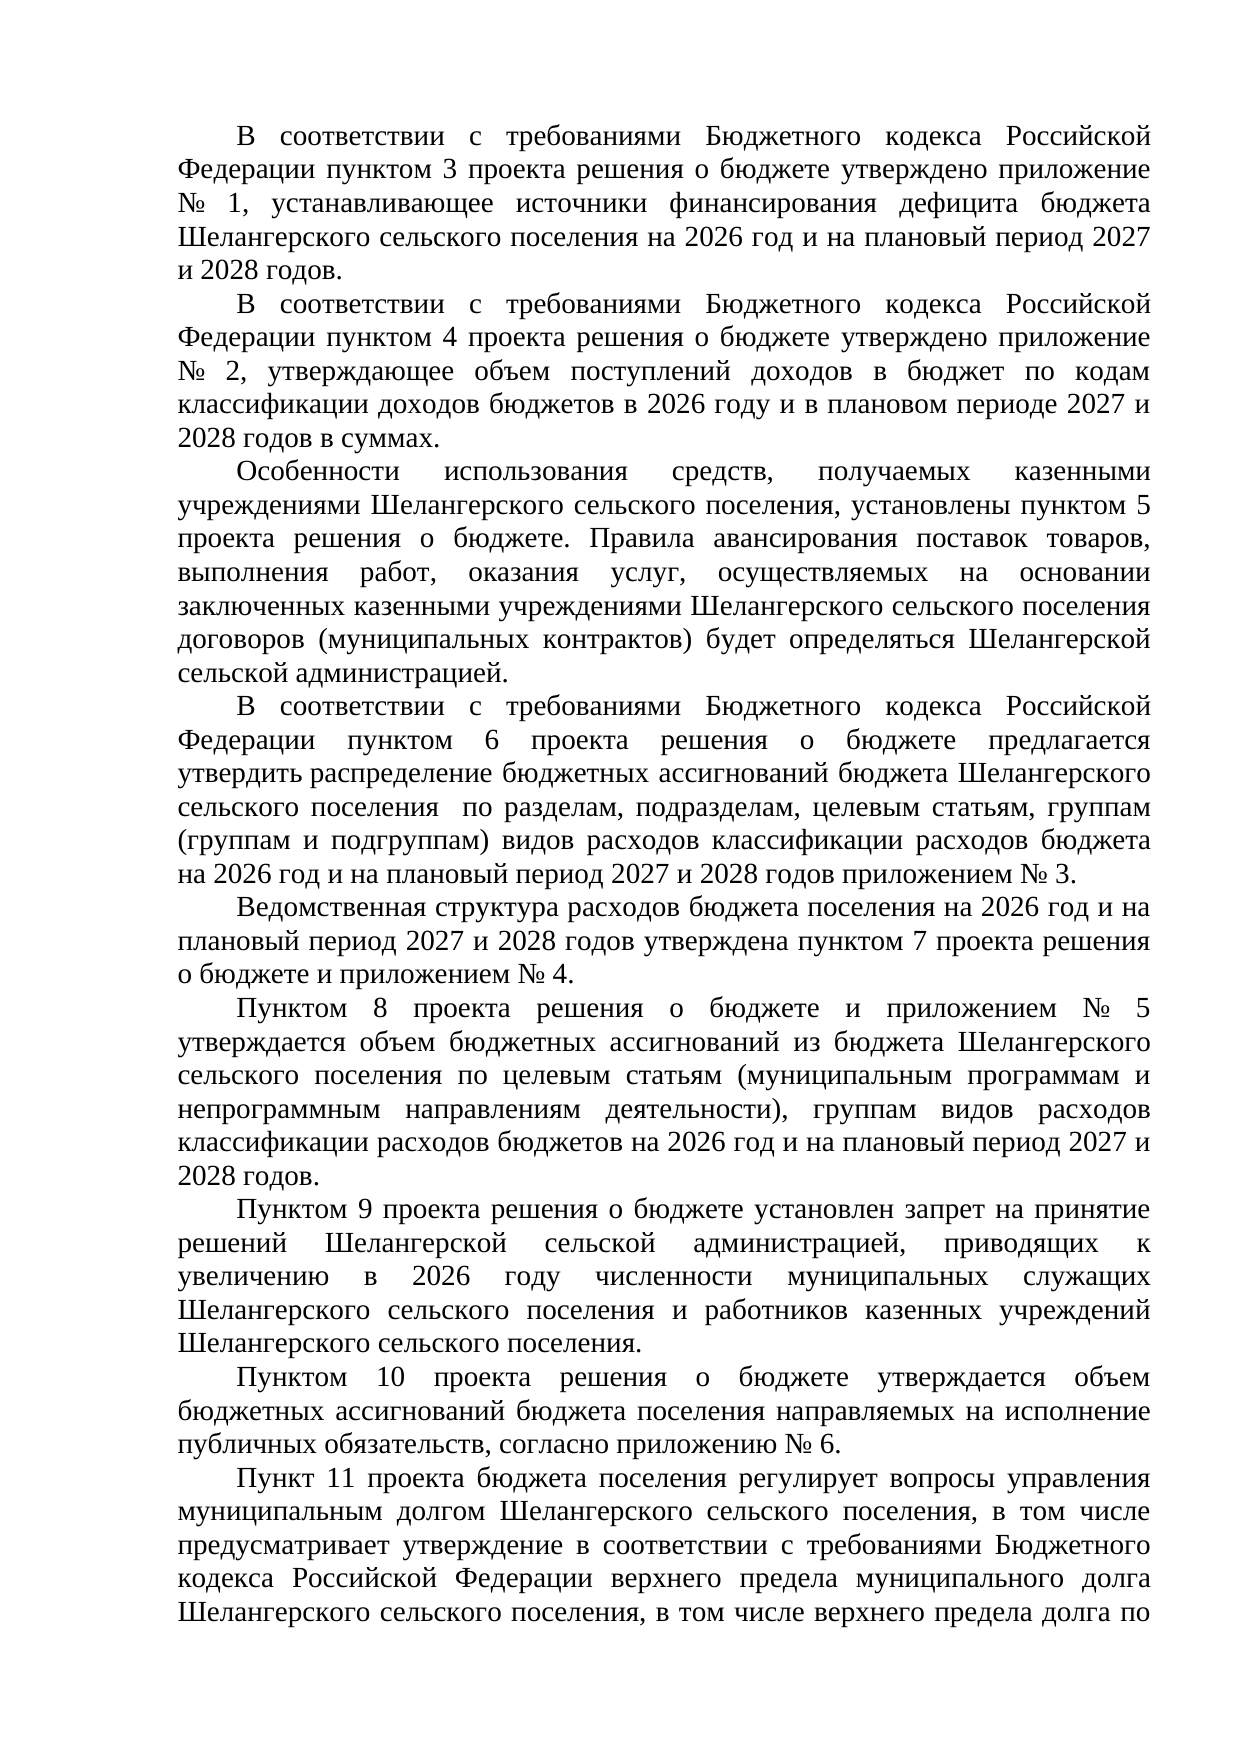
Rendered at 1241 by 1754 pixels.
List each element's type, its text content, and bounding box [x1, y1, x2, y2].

text Пунктом 9 проекта решения о бюджете установлен запрет на принятие решений Шелангерской сельской администрацией, приводящих к увеличению в 2026 году численности муниципальных служащих Шелангерского сельского поселения и работников казенных учреждений Шелангерского сельского поселения. [177, 1191, 1152, 1359]
text Ведомственная структура расходов бюджета поселения на 2026 год и на плановый период 2027 и 2028 годов утверждена пунктом 7 проекта решения о бюджете и приложением № 4. [177, 889, 1152, 990]
text Пунктом 10 проекта решения о бюджете утверждается объем бюджетных ассигнований бюджета поселения направляемых на исполнение публичных обязательств, согласно приложению № 6. [177, 1359, 1152, 1460]
text В соответствии с требованиями Бюджетного кодекса Российской Федерации пунктом 3 проекта решения о бюджете утверждено приложение № 1, устанавливающее источники финансирования дефицита бюджета Шелангерского сельского поселения на 2026 год и на плановый период 2027 и 2028 годов. [177, 118, 1152, 286]
text В соответствии с требованиями Бюджетного кодекса Российской Федерации пунктом 6 проекта решения о бюджете предлагается утвердить распределение бюджетных ассигнований бюджета Шелангерского сельского поселения по разделам, подразделам, целевым статьям, группам (группам и подгруппам) видов расходов классификации расходов бюджета на 2026 год и на плановый период 2027 и 2028 годов приложением № 3. [177, 688, 1152, 889]
text Пунктом 8 проекта решения о бюджете и приложением № 5 утверждается объем бюджетных ассигнований из бюджета Шелангерского сельского поселения по целевым статьям (муниципальным программам и непрограммным направлениям деятельности), группам видов расходов классификации расходов бюджетов на 2026 год и на плановый период 2027 и 2028 годов. [177, 990, 1152, 1191]
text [177, 1460, 1152, 1627]
text В соответствии с требованиями Бюджетного кодекса Российской Федерации пунктом 4 проекта решения о бюджете утверждено приложение № 2, утверждающее объем поступлений доходов в бюджет по кодам классификации доходов бюджетов в 2026 году и в плановом периоде 2027 и 2028 годов в суммах. [177, 286, 1152, 453]
text Особенности использования средств, получаемых казенными учреждениями Шелангерского сельского поселения, установлены пунктом 5 проекта решения о бюджете. Правила авансирования поставок товаров, выполнения работ, оказания услуг, осуществляемых на основании заключенных казенными учреждениями Шелангерского сельского поселения договоров (муниципальных контрактов) будет определяться Шелангерской сельской администрацией. [177, 453, 1152, 688]
